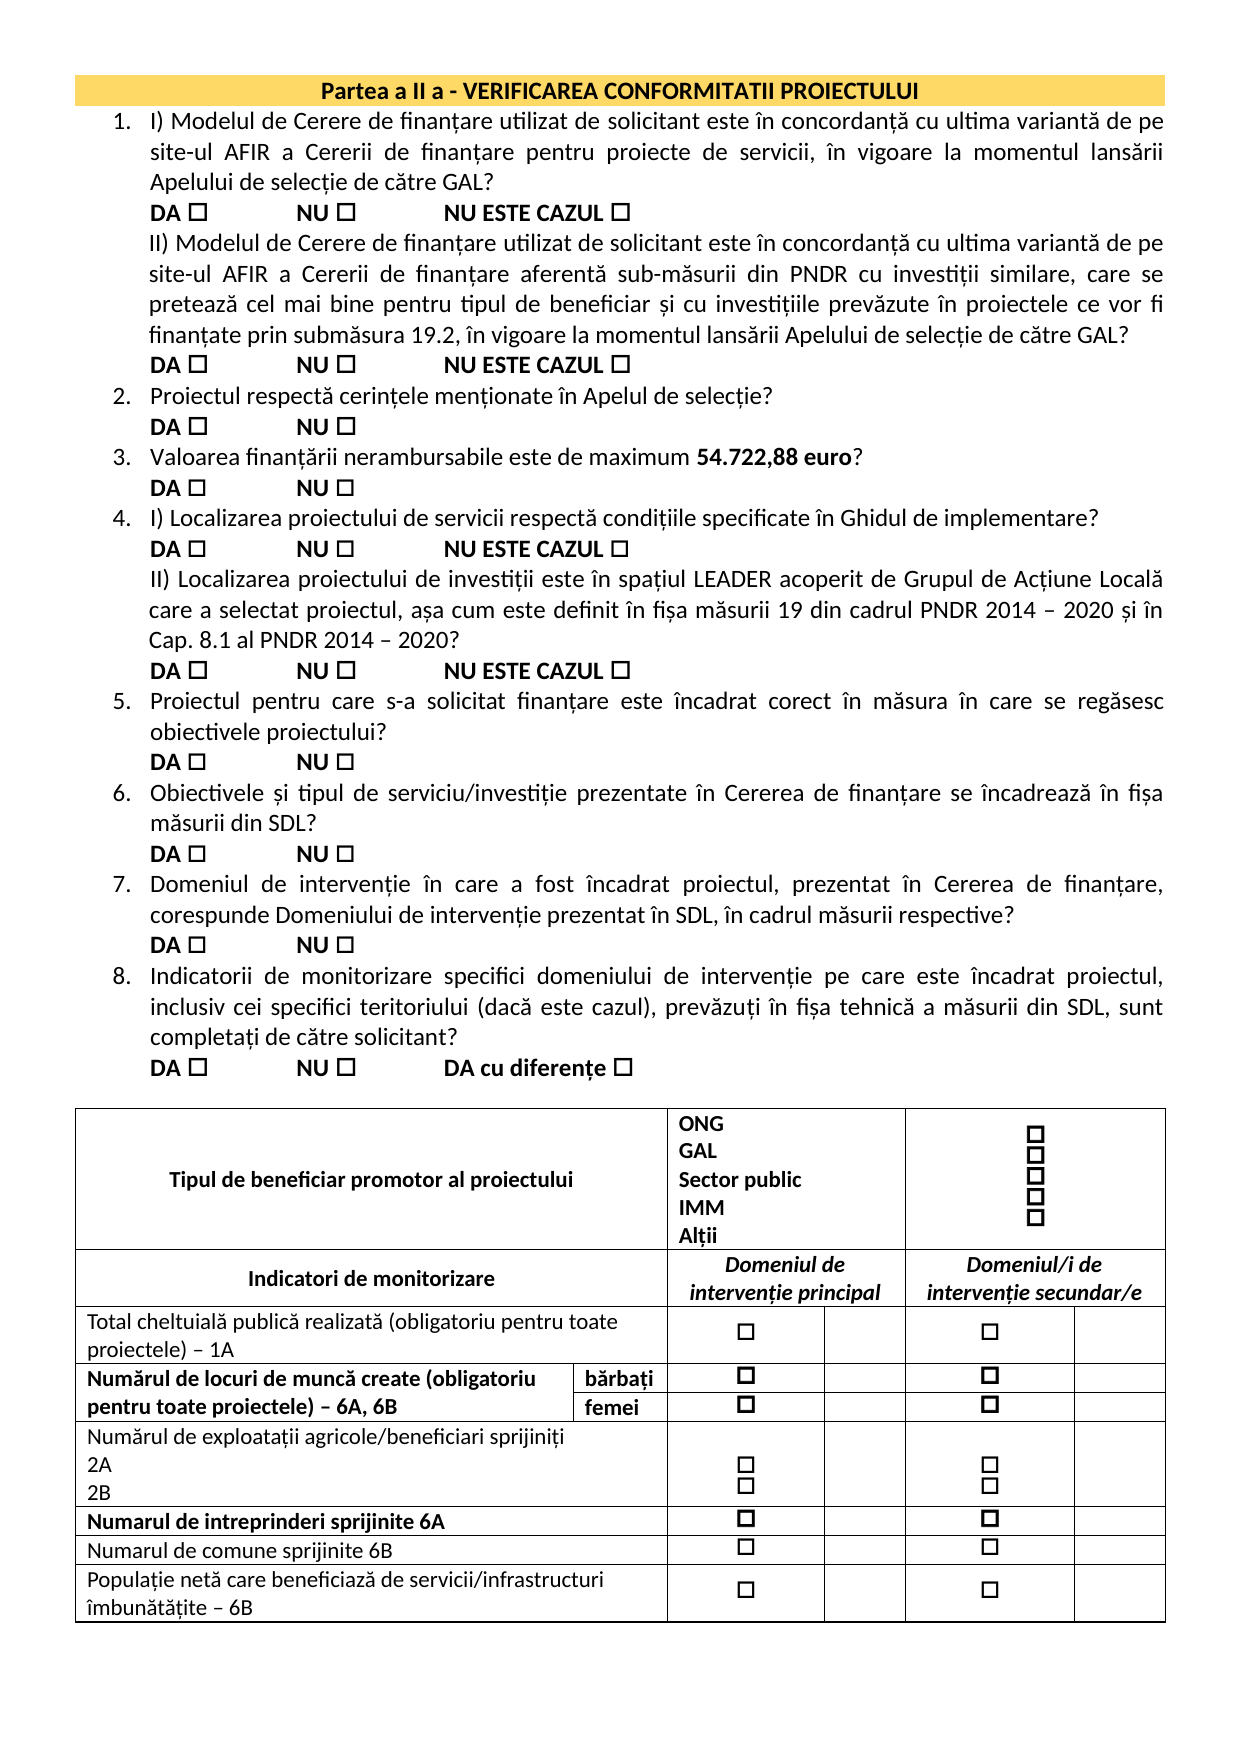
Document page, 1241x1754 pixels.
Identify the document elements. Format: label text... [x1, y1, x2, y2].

table_cell [906, 1307, 1074, 1363]
table_header [906, 1109, 1165, 1249]
list Proiectul respectă cerințele menționate în Apelul de selecție? [112, 380, 1165, 411]
text DA NU DA cu diferențe [149, 1052, 1165, 1082]
table_cell [1075, 1565, 1165, 1621]
table_cell [668, 1307, 824, 1363]
table_cell [1075, 1507, 1165, 1535]
table_cell [825, 1565, 905, 1621]
table_cell [1075, 1307, 1165, 1363]
text II) Modelul de Cerere de finanțare utilizat de solicitant este în concordanță cu ultima variantă de pe site-ul AFIR a Cererii de finanţare aferentă sub-măsurii din PNDR cu investiții similare, care se pretează cel mai bine pentru tipul de beneficiar și cu investițiile prevăzute în proiectele ce vor fi finanțate prin submăsura 19.2, în vigoare la momentul lansării Apelului de selecție de către GAL? [149, 228, 1165, 350]
table_cell femei [574, 1393, 667, 1421]
table_cell Domeniul/i de intervenție secundar/e [906, 1250, 1165, 1306]
table_cell Populație netă care beneficiază de servicii/infrastructuri îmbunătățite – 6B [76, 1565, 667, 1621]
table_cell [906, 1393, 1074, 1421]
table_cell Numărul de locuri de muncă create (obligatoriu pentru toate proiectele) – 6A, 6B [76, 1364, 573, 1421]
table_cell [1075, 1422, 1165, 1506]
list I) Localizarea proiectului de servicii respectă condițiile specificate în Ghidul de implementare? [112, 502, 1165, 533]
text II) Localizarea proiectului de investiții este în spațiul LEADER acoperit de Grupul de Acțiune Locală care a selectat proiectul, așa cum este definit în fișa măsurii 19 din cadrul PNDR 2014 – 2020 și în Cap. 8.1 al PNDR 2014 – 2020? [149, 563, 1165, 655]
table_cell [825, 1307, 905, 1363]
table_cell Total cheltuială publică realizată (obligatoriu pentru toate proiectele) – 1A [76, 1307, 667, 1363]
table_cell [668, 1565, 824, 1621]
text DA NU [149, 411, 1165, 441]
list Proiectul pentru care s-a solicitat finanțare este încadrat corect în măsura în care se regăsesc obiectivele proiectului? [112, 685, 1165, 746]
table_cell Numărul de exploatații agricole/beneficiari sprijiniți 2A 2B [76, 1422, 667, 1506]
table_cell [825, 1393, 905, 1421]
table_header Tipul de beneficiar promotor al proiectului [76, 1109, 667, 1249]
table_cell [1075, 1536, 1165, 1564]
table_cell [906, 1565, 1074, 1621]
table_cell Indicatori de monitorizare [76, 1250, 667, 1306]
list I) Modelul de Cerere de finanțare utilizat de solicitant este în concordanță cu ultima variantă de pe site-ul AFIR a Cererii de finanţare pentru proiecte de servicii, în vigoare la momentul lansării Apelului de selecție de către GAL? [112, 106, 1165, 197]
table_cell [825, 1422, 905, 1506]
table_cell [1075, 1364, 1165, 1392]
text DA NU NU ESTE CAZUL [149, 197, 1165, 228]
text DA NU NU ESTE CAZUL [149, 655, 1165, 685]
text DA NU NU ESTE CAZUL [149, 350, 1165, 380]
table_cell bărbați [574, 1364, 667, 1392]
table_cell [906, 1364, 1074, 1392]
table_cell Domeniul de intervenție principal [668, 1250, 905, 1306]
table_cell [668, 1536, 824, 1564]
list Domeniul de intervenție în care a fost încadrat proiectul, prezentat în Cererea de finanțare, corespunde Domeniului de intervenție prezentat în SDL, în cadrul măsurii respective? [112, 868, 1165, 929]
table_cell [668, 1507, 824, 1535]
table_cell [668, 1393, 824, 1421]
table_cell [1075, 1393, 1165, 1421]
text Partea a II a - VERIFICAREA CONFORMITATII PROIECTULUI [75, 75, 1165, 106]
table_header ONG GAL Sector public IMM Alții [668, 1109, 905, 1249]
table_cell [668, 1422, 824, 1506]
list DA NU [150, 746, 1165, 777]
list DA NU NU ESTE CAZUL [150, 533, 1165, 563]
list DA NU [150, 929, 1165, 960]
table_cell [825, 1364, 905, 1392]
table_cell [906, 1536, 1074, 1564]
table_cell [906, 1507, 1074, 1535]
list Valoarea finanțării nerambursabile este de maximum 54.722,88 euro? [112, 441, 1165, 472]
table_cell [825, 1507, 905, 1535]
list Indicatorii de monitorizare specifici domeniului de intervenție pe care este încadrat proiectul, inclusiv cei specifici teritoriului (dacă este cazul), prevăzuţi în fișa tehnică a măsurii din SDL, sunt completaţi de către solicitant? [112, 960, 1165, 1052]
table_cell Numarul de comune sprijinite 6B [76, 1536, 667, 1564]
table_cell Numarul de intreprinderi sprijinite 6A [76, 1507, 667, 1535]
list DA NU [150, 838, 1165, 868]
list Obiectivele și tipul de serviciu/investiție prezentate în Cererea de finanțare se încadrează în fișa măsurii din SDL? [112, 777, 1165, 838]
table_cell [825, 1536, 905, 1564]
table_cell [668, 1364, 824, 1392]
table_cell [906, 1422, 1074, 1506]
list DA NU [150, 472, 1165, 502]
